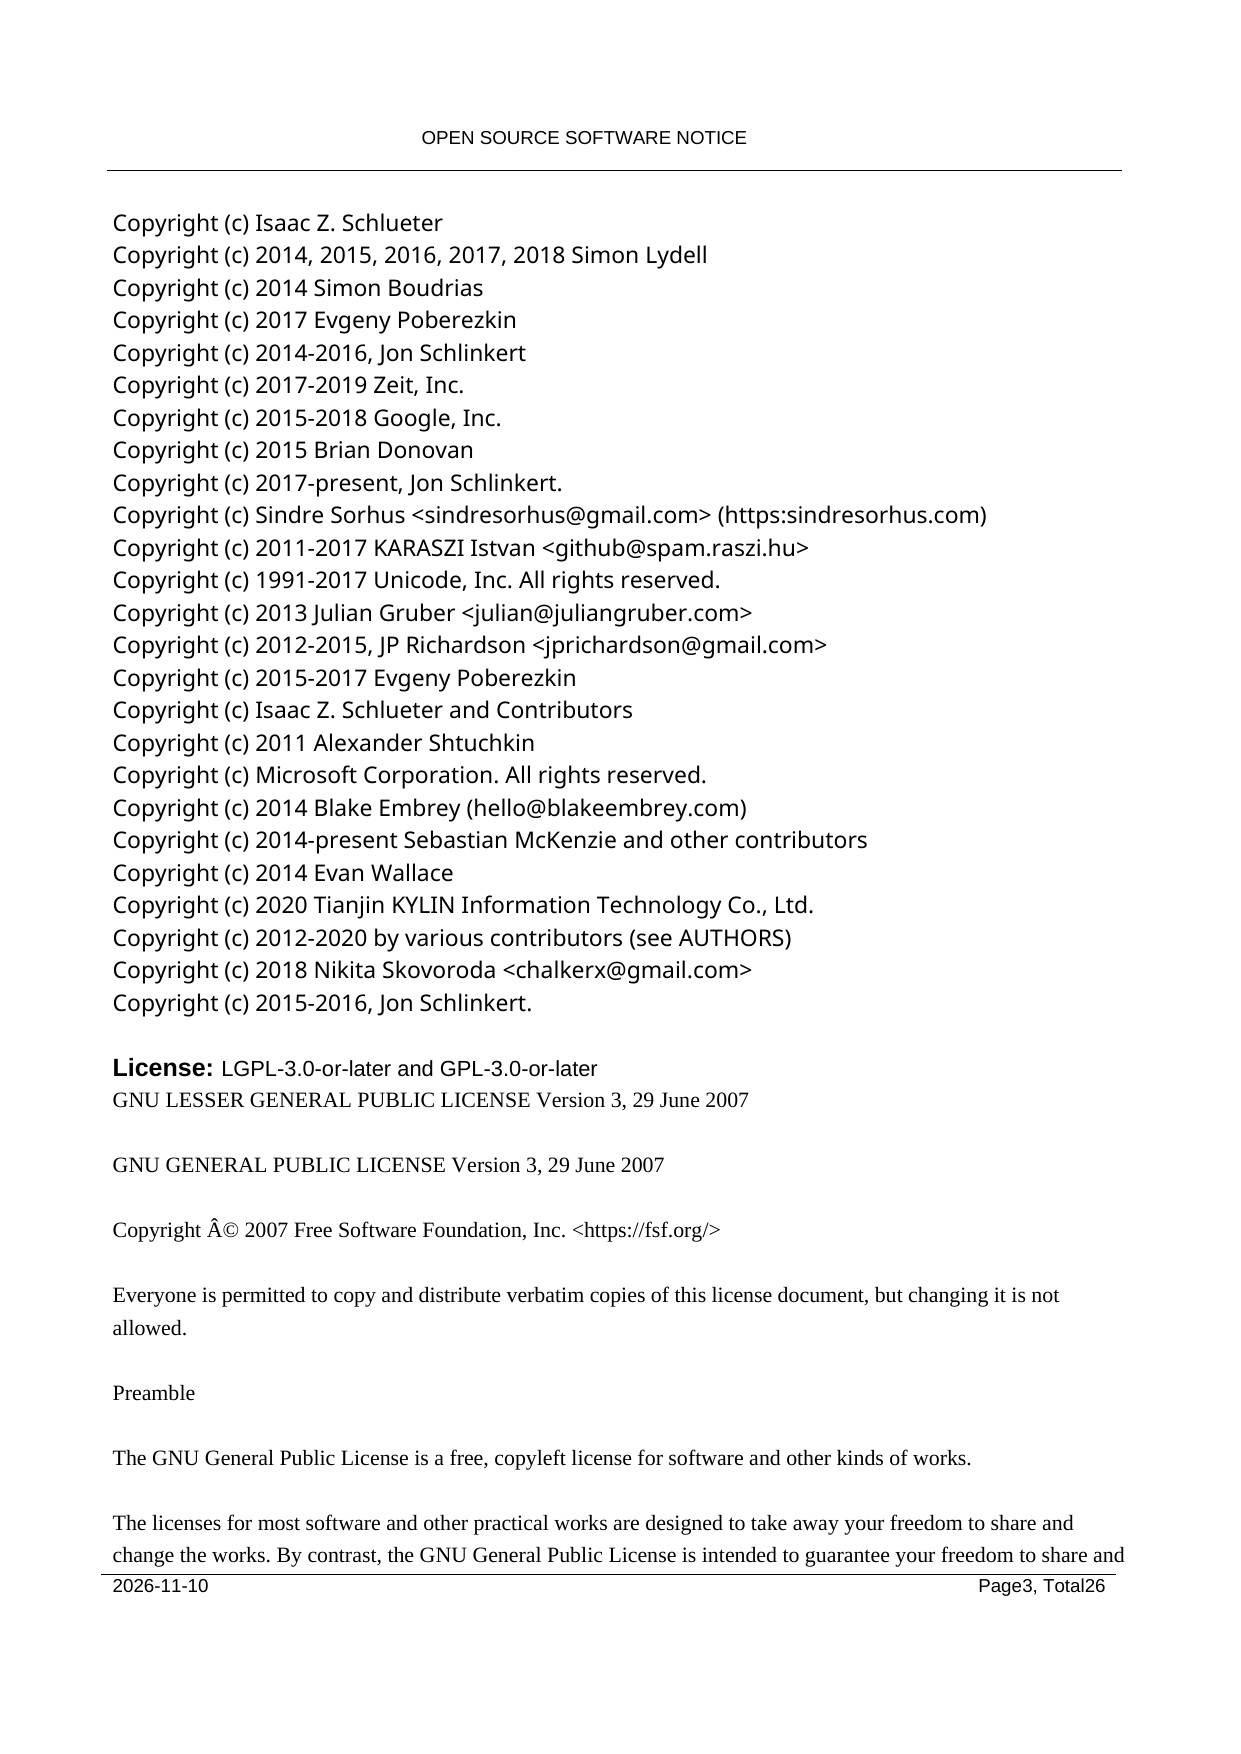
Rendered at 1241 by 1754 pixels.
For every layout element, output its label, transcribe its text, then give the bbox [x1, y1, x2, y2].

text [112, 206, 1128, 1051]
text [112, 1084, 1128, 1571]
text License: LGPL-3.0-or-later and GPL-3.0-or-later [112, 1051, 1128, 1084]
